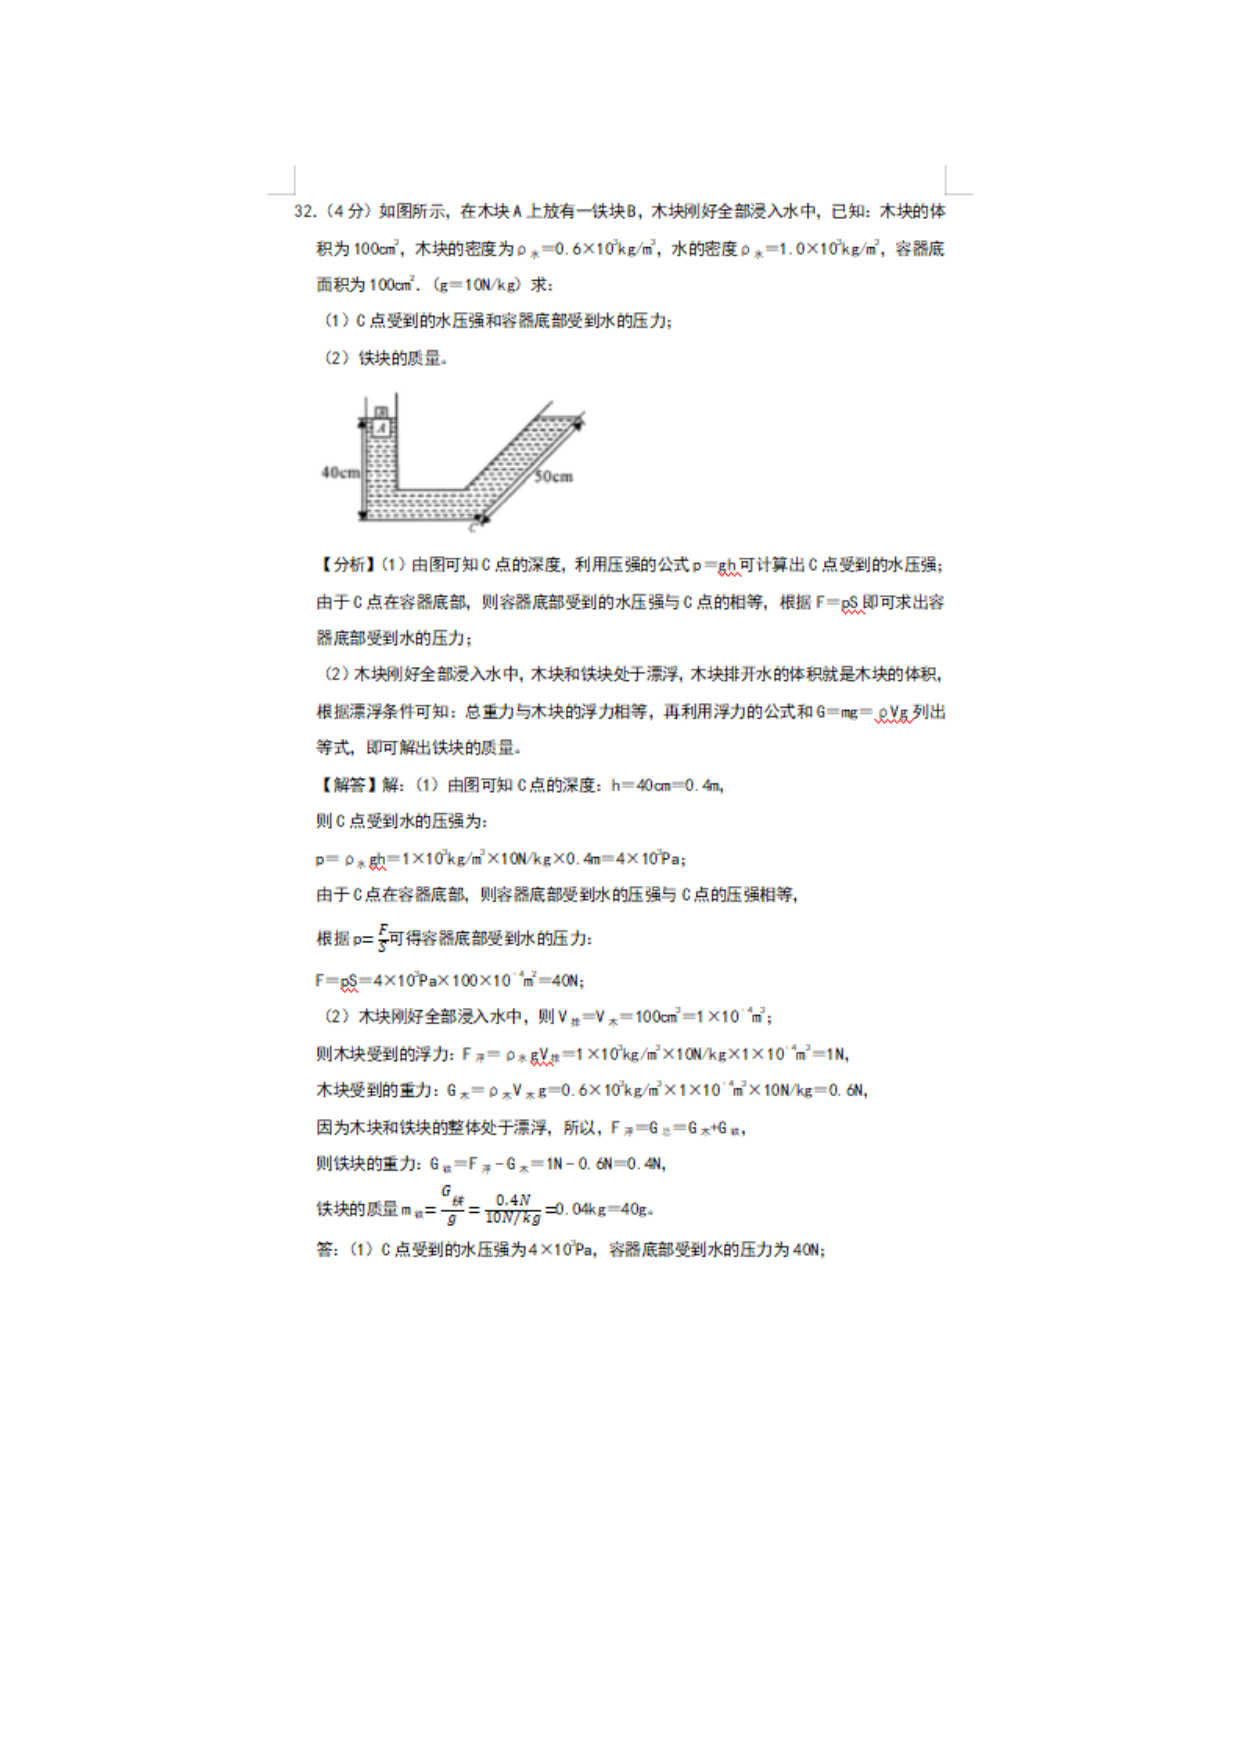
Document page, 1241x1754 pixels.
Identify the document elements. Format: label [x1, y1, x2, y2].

picture [252, 162, 989, 1276]
